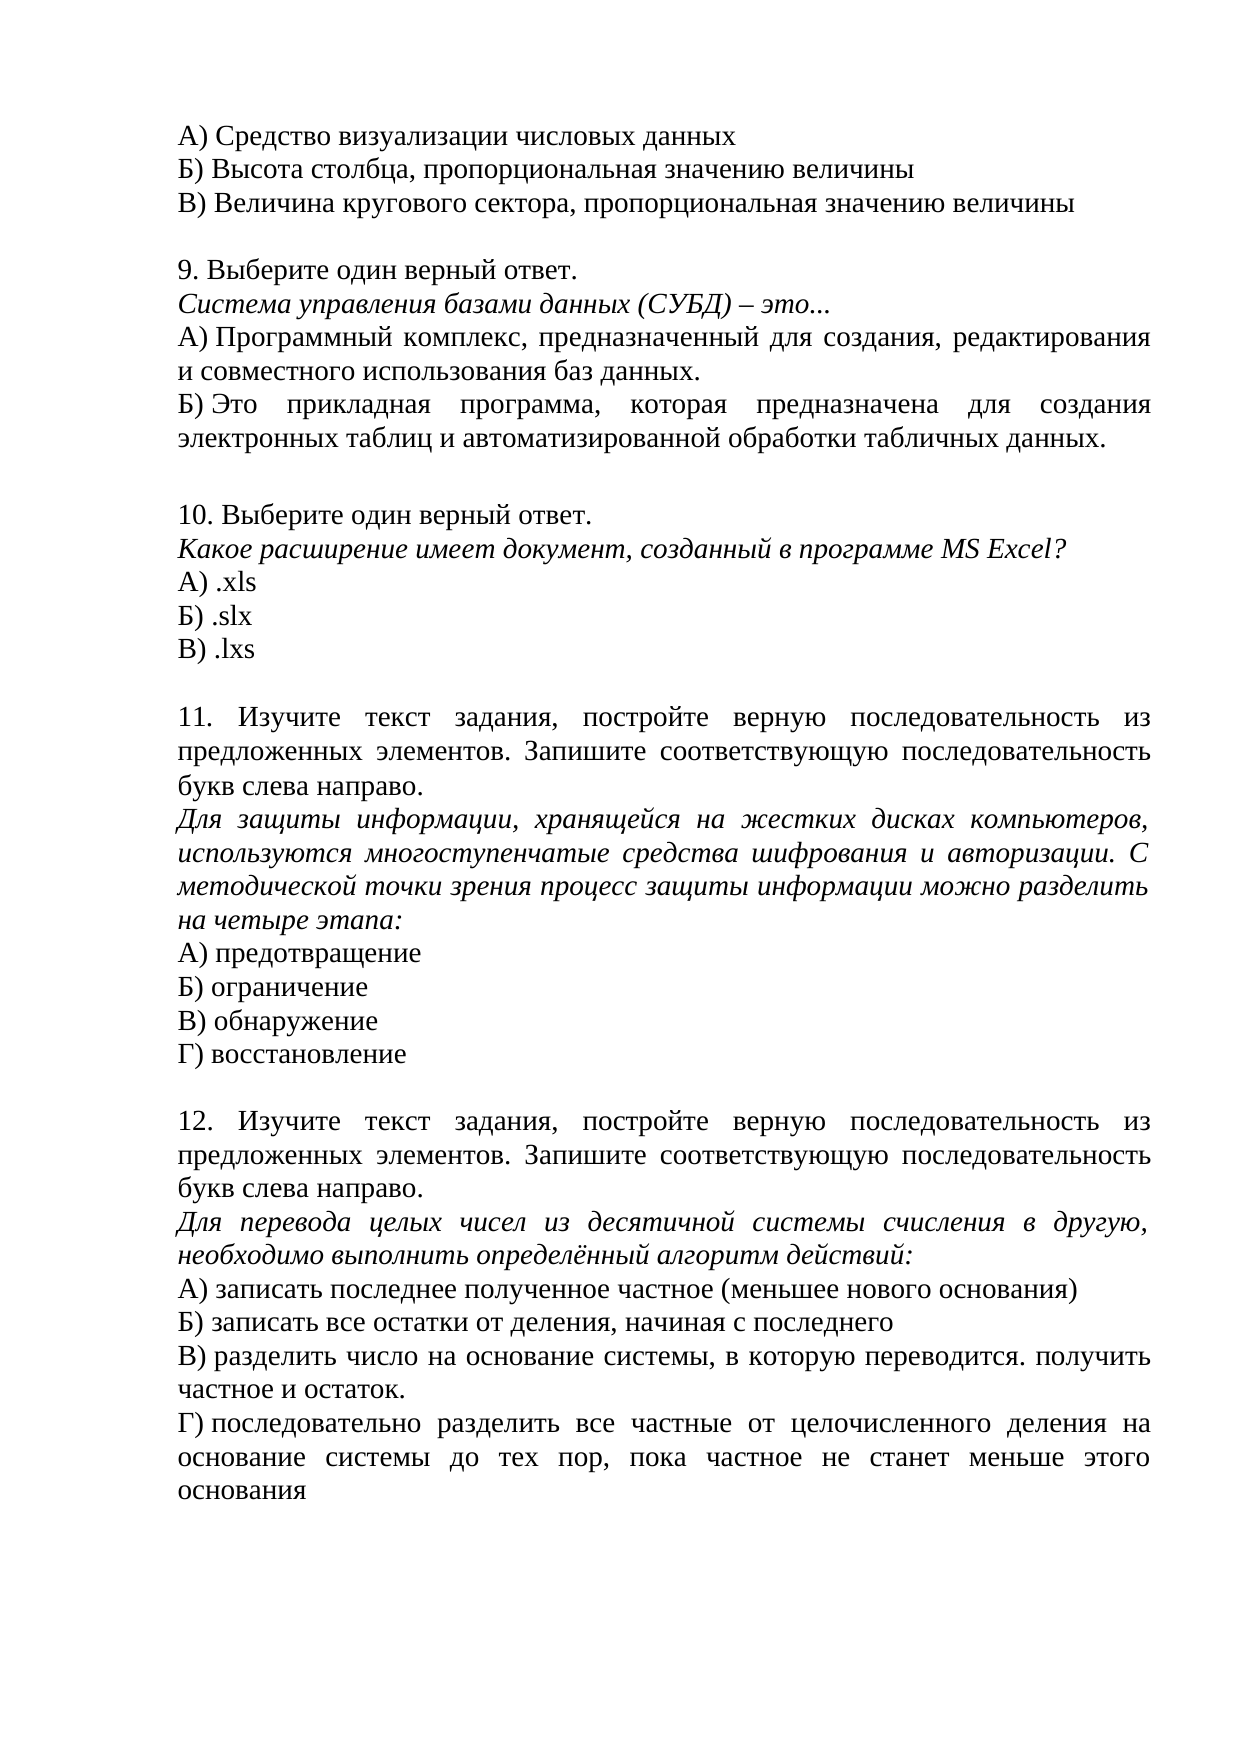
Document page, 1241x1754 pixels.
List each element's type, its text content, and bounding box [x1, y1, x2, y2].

list записать все остатки от деления, начиная с последнего [177, 1304, 1152, 1338]
list .lxs [177, 632, 1152, 665]
list Высота столбца, пропорциональная значению величины [177, 152, 1152, 185]
text Г) восстановление [177, 1036, 1152, 1070]
list Это прикладная программа, которая предназначена для создания электронных таблиц и автоматизированной обработки табличных данных. [177, 386, 1152, 453]
text В) обнаружение [177, 1003, 1152, 1036]
text Какое расширение имеет документ, созданный в программе MS Excel? [177, 531, 1152, 564]
text 12. Изучите текст задания, постройте верную последовательность из предложенных элементов. Запишите соответствующую последовательность букв слева направо. [177, 1103, 1152, 1204]
list Средство визуализации числовых данных [177, 118, 1152, 152]
text 10. Выберите один верный ответ. [177, 497, 1152, 531]
list последовательно разделить все частные от целочисленного деления на основание системы до тех пор, пока частное не станет меньше этого основания [177, 1405, 1152, 1506]
list .xls [177, 564, 1152, 598]
text А) предотвращение [177, 936, 1152, 969]
text Б) ограничение [177, 969, 1152, 1003]
list разделить число на основание системы, в которую переводится. получить частное и остаток. [177, 1338, 1152, 1405]
text Для защиты информации, хранящейся на жестких дисках компьютеров, используются многоступенчатые средства шифрования и авторизации. С методической точки зрения процесс защиты информации можно разделить на четыре этапа: [177, 801, 1152, 936]
text 11. Изучите текст задания, постройте верную последовательность из предложенных элементов. Запишите соответствующую последовательность букв слева направо. [177, 699, 1152, 801]
text 9. Выберите один верный ответ. [177, 252, 1152, 286]
list Величина кругового сектора, пропорциональная значению величины [177, 185, 1152, 219]
text Для перевода целых чисел из десятичной системы счисления в другую, необходимо выполнить определённый алгоритм действий: [177, 1204, 1152, 1271]
list записать последнее полученное частное (меньшее нового основания) [177, 1271, 1152, 1304]
list Программный комплекс, предназначенный для создания, редактирования и совместного использования баз данных. [177, 319, 1152, 386]
list .slx [177, 598, 1152, 632]
text Система управления базами данных (СУБД) – это... [177, 286, 1152, 319]
